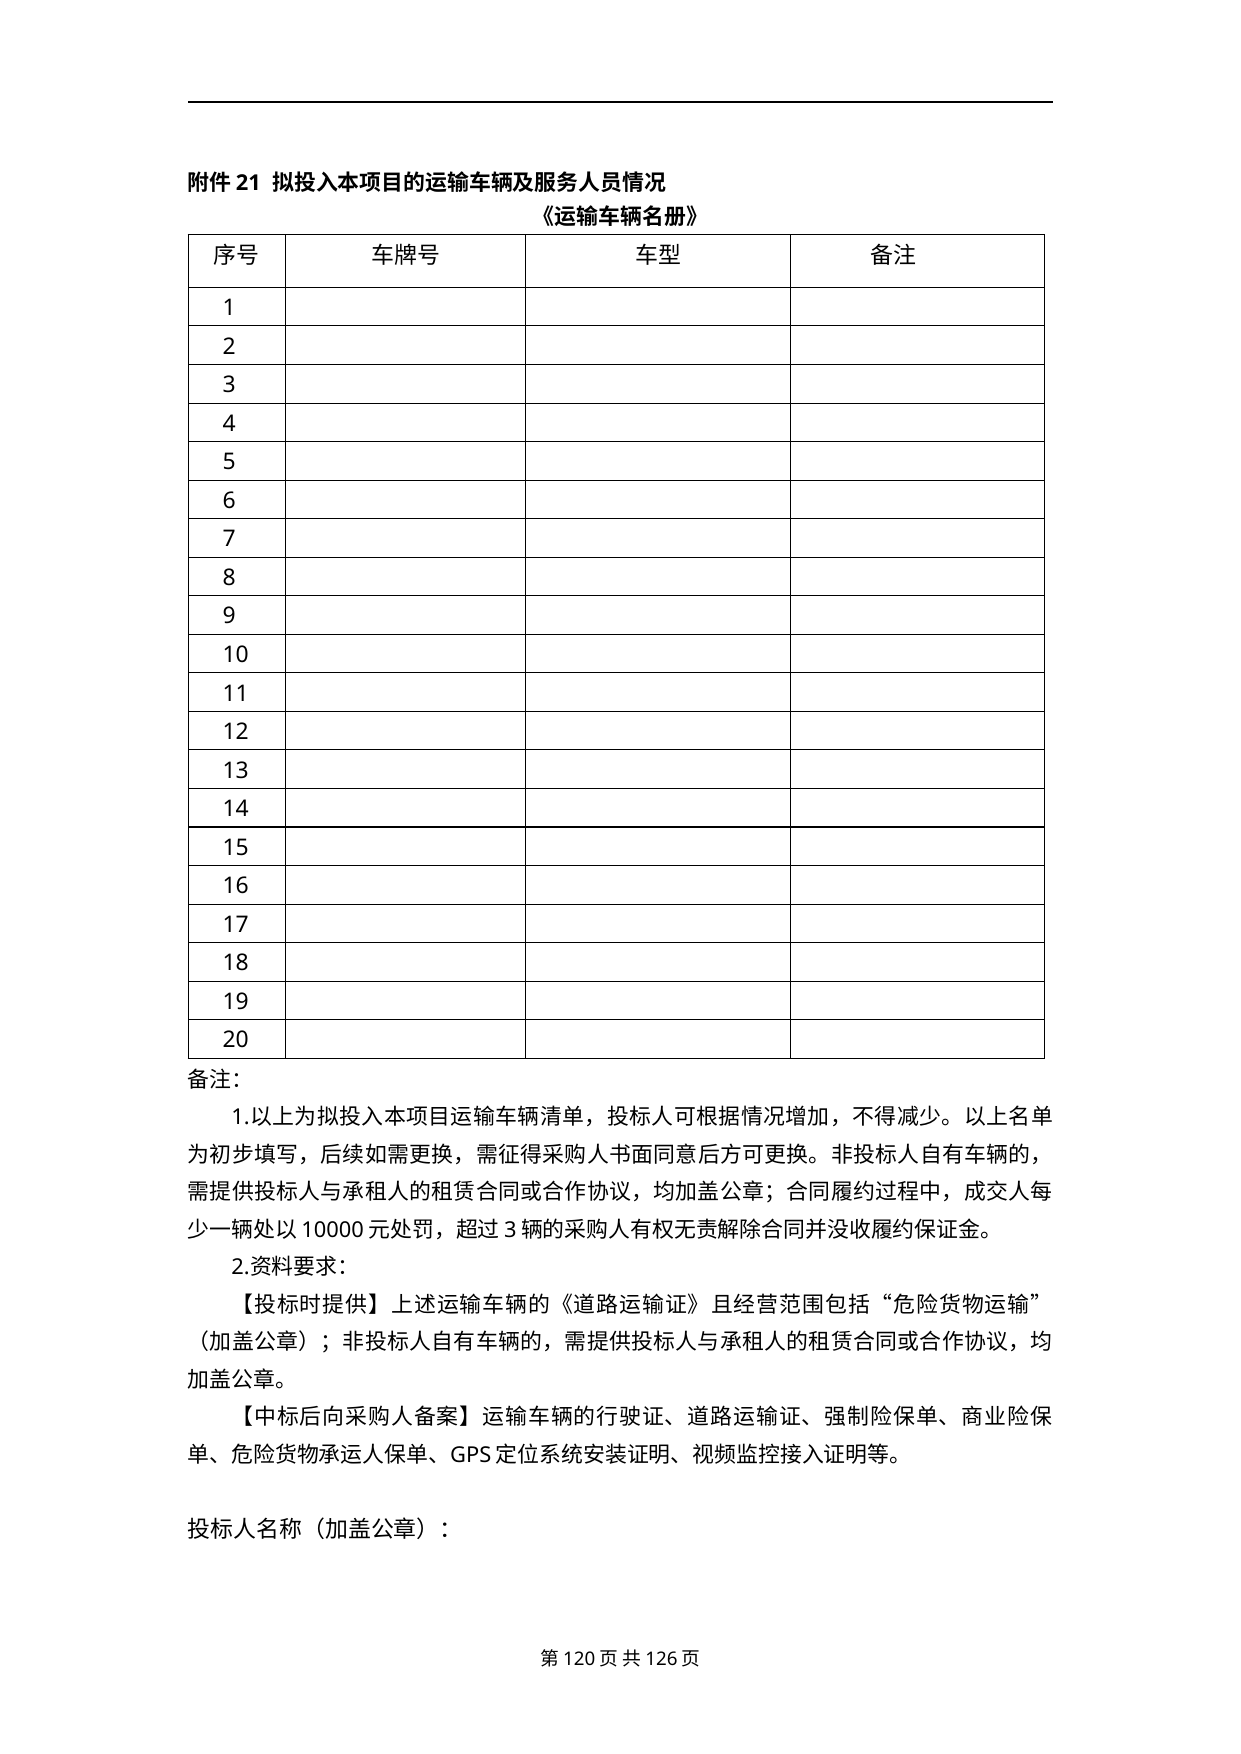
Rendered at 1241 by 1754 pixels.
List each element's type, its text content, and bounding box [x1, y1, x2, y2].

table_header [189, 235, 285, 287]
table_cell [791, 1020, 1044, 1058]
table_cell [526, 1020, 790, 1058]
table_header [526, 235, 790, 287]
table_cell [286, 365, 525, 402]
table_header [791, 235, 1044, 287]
text 《运输车辆名册》 [187, 196, 1053, 234]
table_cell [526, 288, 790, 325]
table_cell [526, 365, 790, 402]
text 备注： [187, 1059, 1053, 1096]
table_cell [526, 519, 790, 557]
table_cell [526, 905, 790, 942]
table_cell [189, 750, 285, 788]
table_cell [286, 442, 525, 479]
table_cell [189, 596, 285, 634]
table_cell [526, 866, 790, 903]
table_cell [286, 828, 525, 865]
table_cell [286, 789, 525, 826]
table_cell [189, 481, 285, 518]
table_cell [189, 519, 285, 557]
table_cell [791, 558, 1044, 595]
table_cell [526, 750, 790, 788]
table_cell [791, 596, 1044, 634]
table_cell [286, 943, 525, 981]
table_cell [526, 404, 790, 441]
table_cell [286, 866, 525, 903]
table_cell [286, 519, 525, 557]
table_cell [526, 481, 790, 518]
text 投标人名称（加盖公章）： [187, 1509, 1053, 1546]
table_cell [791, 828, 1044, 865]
text 【中标后向采购人备案】运输车辆的行驶证、道路运输证、强制险保单、商业险保单、危险货物承运人保单、GPS定位系统安装证明、视频监控接入证明等。 [187, 1396, 1053, 1471]
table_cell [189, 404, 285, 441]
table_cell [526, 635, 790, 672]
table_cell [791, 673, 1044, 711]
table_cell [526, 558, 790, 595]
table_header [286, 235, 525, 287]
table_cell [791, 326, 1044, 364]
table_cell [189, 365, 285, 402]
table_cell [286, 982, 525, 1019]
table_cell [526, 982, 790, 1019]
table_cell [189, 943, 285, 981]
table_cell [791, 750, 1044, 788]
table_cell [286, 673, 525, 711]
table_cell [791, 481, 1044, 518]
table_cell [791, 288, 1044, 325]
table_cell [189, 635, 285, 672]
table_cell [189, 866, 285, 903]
text 【投标时提供】上述运输车辆的《道路运输证》且经营范围包括“危险货物运输”（加盖公章）；非投标人自有车辆的，需提供投标人与承租人的租赁合同或合作协议，均加盖公章。 [187, 1284, 1053, 1396]
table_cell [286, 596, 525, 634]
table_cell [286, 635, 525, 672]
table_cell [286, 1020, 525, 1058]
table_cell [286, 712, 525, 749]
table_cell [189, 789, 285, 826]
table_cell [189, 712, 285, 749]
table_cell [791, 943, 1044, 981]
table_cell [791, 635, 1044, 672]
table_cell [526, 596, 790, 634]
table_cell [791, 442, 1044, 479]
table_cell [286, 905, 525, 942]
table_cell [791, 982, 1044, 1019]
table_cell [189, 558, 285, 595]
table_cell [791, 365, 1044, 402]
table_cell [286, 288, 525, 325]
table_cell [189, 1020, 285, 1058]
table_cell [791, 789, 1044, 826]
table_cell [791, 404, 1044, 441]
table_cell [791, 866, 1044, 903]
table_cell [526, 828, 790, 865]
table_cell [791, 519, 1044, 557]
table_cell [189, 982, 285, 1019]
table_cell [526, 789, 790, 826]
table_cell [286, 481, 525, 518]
list 1.以上为拟投入本项目运输车辆清单，投标人可根据情况增加，不得减少。以上名单为初步填写，后续如需更换，需征得采购人书面同意后方可更换。非投标人自有车辆的，需提供投标人与承租人的租赁合同或合作协议，均加盖公章；合同履约过程中，成交人每少一辆处以10000元处罚，超过3辆的采购人有权无责解除合同并没收履约保证金。 [187, 1096, 1053, 1246]
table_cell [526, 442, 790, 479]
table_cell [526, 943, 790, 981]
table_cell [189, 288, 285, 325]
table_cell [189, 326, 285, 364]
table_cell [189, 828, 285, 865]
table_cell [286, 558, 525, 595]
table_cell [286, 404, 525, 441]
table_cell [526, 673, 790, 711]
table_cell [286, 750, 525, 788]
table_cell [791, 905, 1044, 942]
text 2.资料要求： [187, 1246, 1053, 1284]
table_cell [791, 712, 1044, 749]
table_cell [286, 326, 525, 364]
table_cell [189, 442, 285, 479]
subtitle 附件21 拟投入本项目的运输车辆及服务人员情况 [187, 164, 1053, 196]
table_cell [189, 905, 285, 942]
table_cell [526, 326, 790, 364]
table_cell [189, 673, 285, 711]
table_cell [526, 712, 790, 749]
